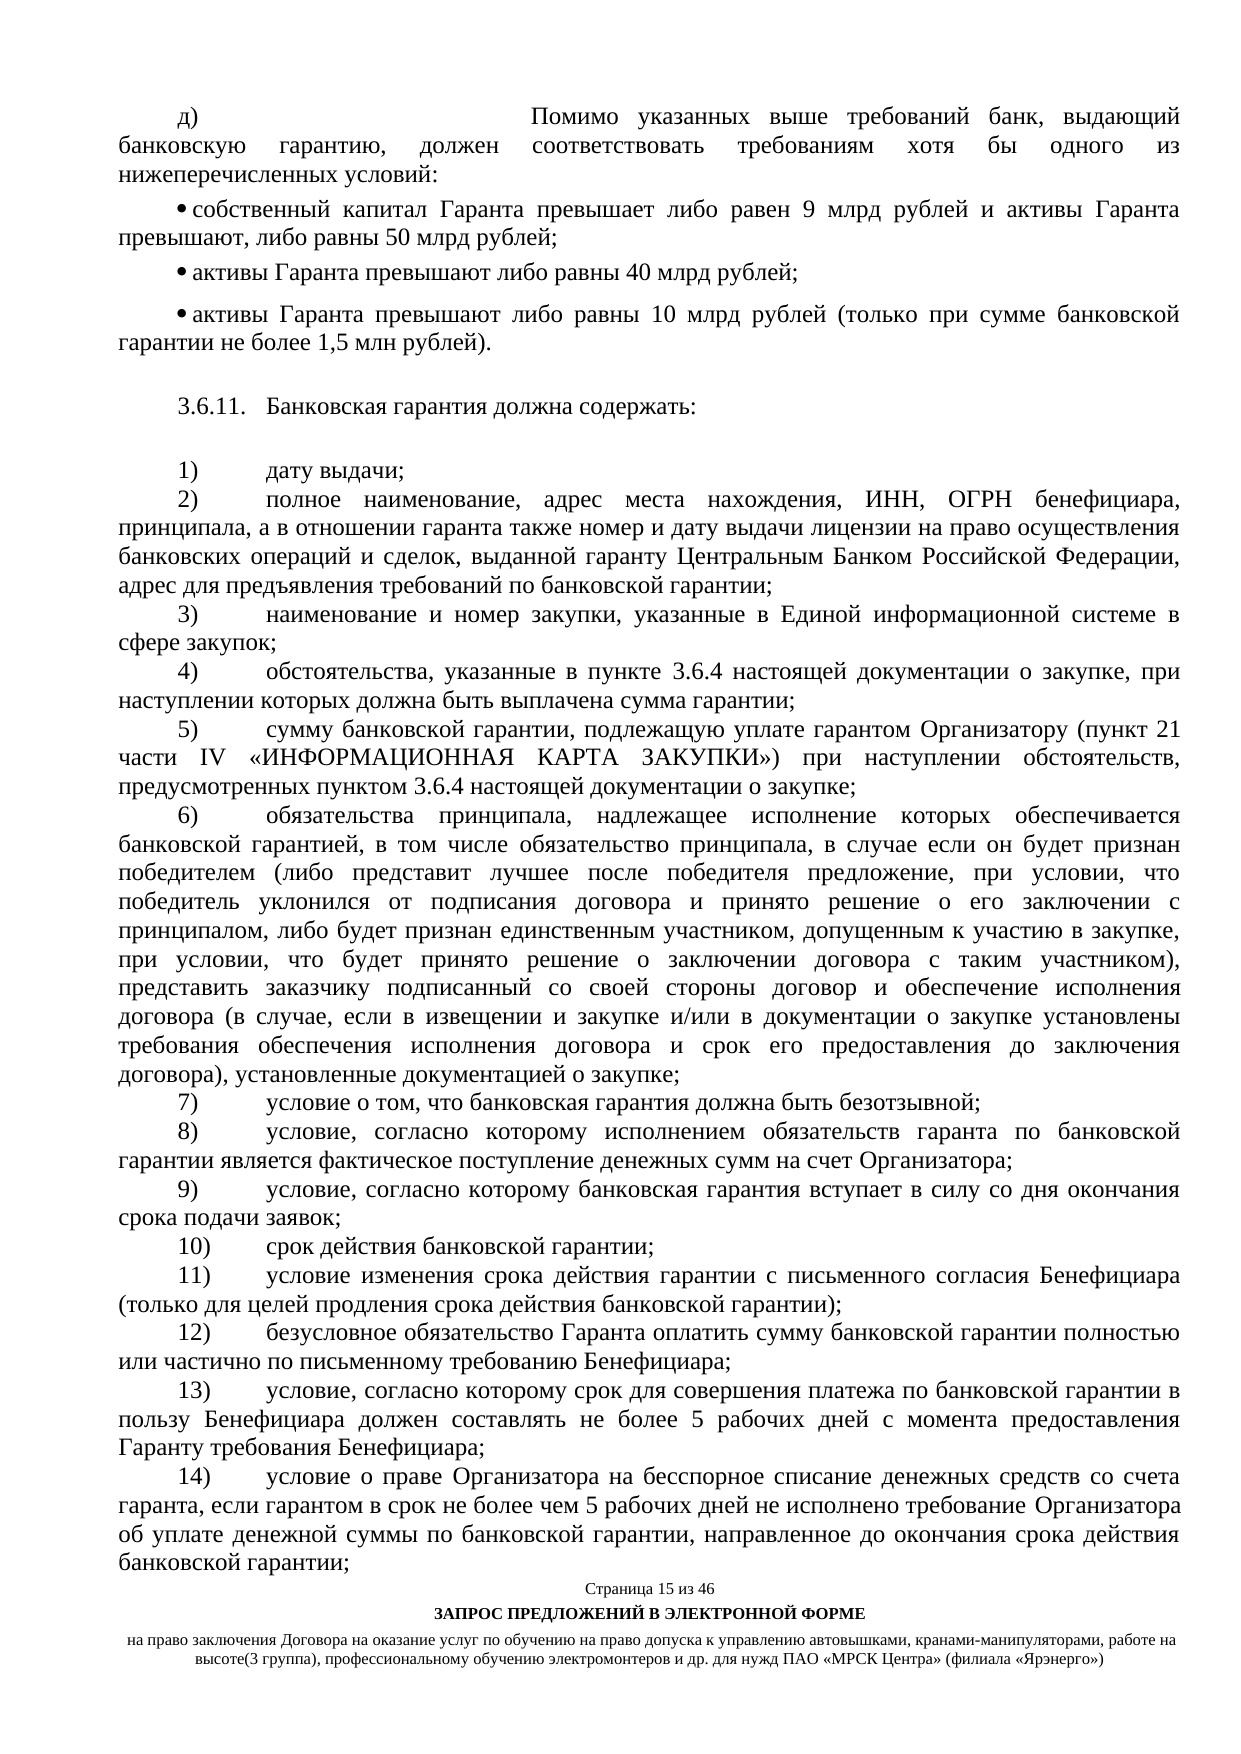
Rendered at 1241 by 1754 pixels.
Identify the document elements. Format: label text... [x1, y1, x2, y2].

list активы Гаранта превышают либо равны 40 млрд рублей; [118, 257, 1181, 286]
subtitle Банковская гарантия должна содержать: [118, 391, 1181, 420]
list наименование и номер закупки, указанные в Единой информационной системе в сфере закупок; [118, 599, 1181, 656]
list дату выдачи; [118, 455, 1181, 484]
list условие, согласно которому срок для совершения платежа по банковской гарантии в пользу Бенефициара должен составлять не более 5 рабочих дней с момента предоставления Гаранту требования Бенефициара; [118, 1375, 1181, 1461]
list условие изменения срока действия гарантии с письменного согласия Бенефициара (только для целей продления срока действия банковской гарантии); [118, 1260, 1181, 1317]
list обязательства принципала, надлежащее исполнение которых обеспечивается банковской гарантией, в том числе обязательство принципала, в случае если он будет признан победителем (либо представит лучшее после победителя предложение, при условии, что победитель уклонился от подписания договора и принято решение о его заключении с принципалом, либо будет признан единственным участником, допущенным к участию в закупке, при условии, что будет принято решение о заключении договора с таким участником), представить заказчику подписанный со своей стороны договор и обеспечение исполнения договора (в случае, если в извещении и закупке и/или в документации о закупке установлены требования обеспечения исполнения договора и срок его предоставления до заключения договора), установленные документацией о закупке; [118, 800, 1181, 1087]
list активы Гаранта превышают либо равны 10 млрд рублей (только при сумме банковской гарантии не более 1,5 млн рублей). [118, 299, 1181, 356]
list полное наименование, адрес места нахождения, ИНН, ОГРН бенефициара, принципала, а в отношении гаранта также номер и дату выдачи лицензии на право осуществления банковских операций и сделок, выданной гаранту Центральным Банком Российской Федерации, адрес для предъявления требований по банковской гарантии; [118, 484, 1181, 599]
list условие о праве Организатора на бесспорное списание денежных средств со счета гаранта, если гарантом в срок не более чем 5 рабочих дней не исполнено требование Организатора об уплате денежной суммы по банковской гарантии, направленное до окончания срока действия банковской гарантии; [118, 1461, 1181, 1576]
list условие о том, что банковская гарантия должна быть безотзывной; [118, 1087, 1181, 1116]
list срок действия банковской гарантии; [118, 1231, 1181, 1260]
list условие, согласно которому банковская гарантия вступает в силу со дня окончания срока подачи заявок; [118, 1174, 1181, 1231]
list сумму банковской гарантии, подлежащую уплате гарантом Организатору (пункт 21 части IV «ИНФОРМАЦИОННАЯ КАРТА ЗАКУПКИ») при наступлении обстоятельств, предусмотренных пунктом 3.6.4 настоящей документации о закупке; [118, 714, 1181, 800]
list Помимо указанных выше требований банк, выдающий банковскую гарантию, должен соответствовать требованиям хотя бы одного из нижеперечисленных условий: [118, 101, 1181, 187]
list обстоятельства, указанные в пункте 3.6.4 настоящей документации о закупке, при наступлении которых должна быть выплачена сумма гарантии; [118, 656, 1181, 714]
list безусловное обязательство Гаранта оплатить сумму банковской гарантии полностью или частично по письменному требованию Бенефициара; [118, 1317, 1181, 1375]
list собственный капитал Гаранта превышает либо равен 9 млрд рублей и активы Гаранта превышают, либо равны 50 млрд рублей; [118, 194, 1181, 251]
list условие, согласно которому исполнением обязательств гаранта по банковской гарантии является фактическое поступление денежных сумм на счет Организатора; [118, 1116, 1181, 1174]
